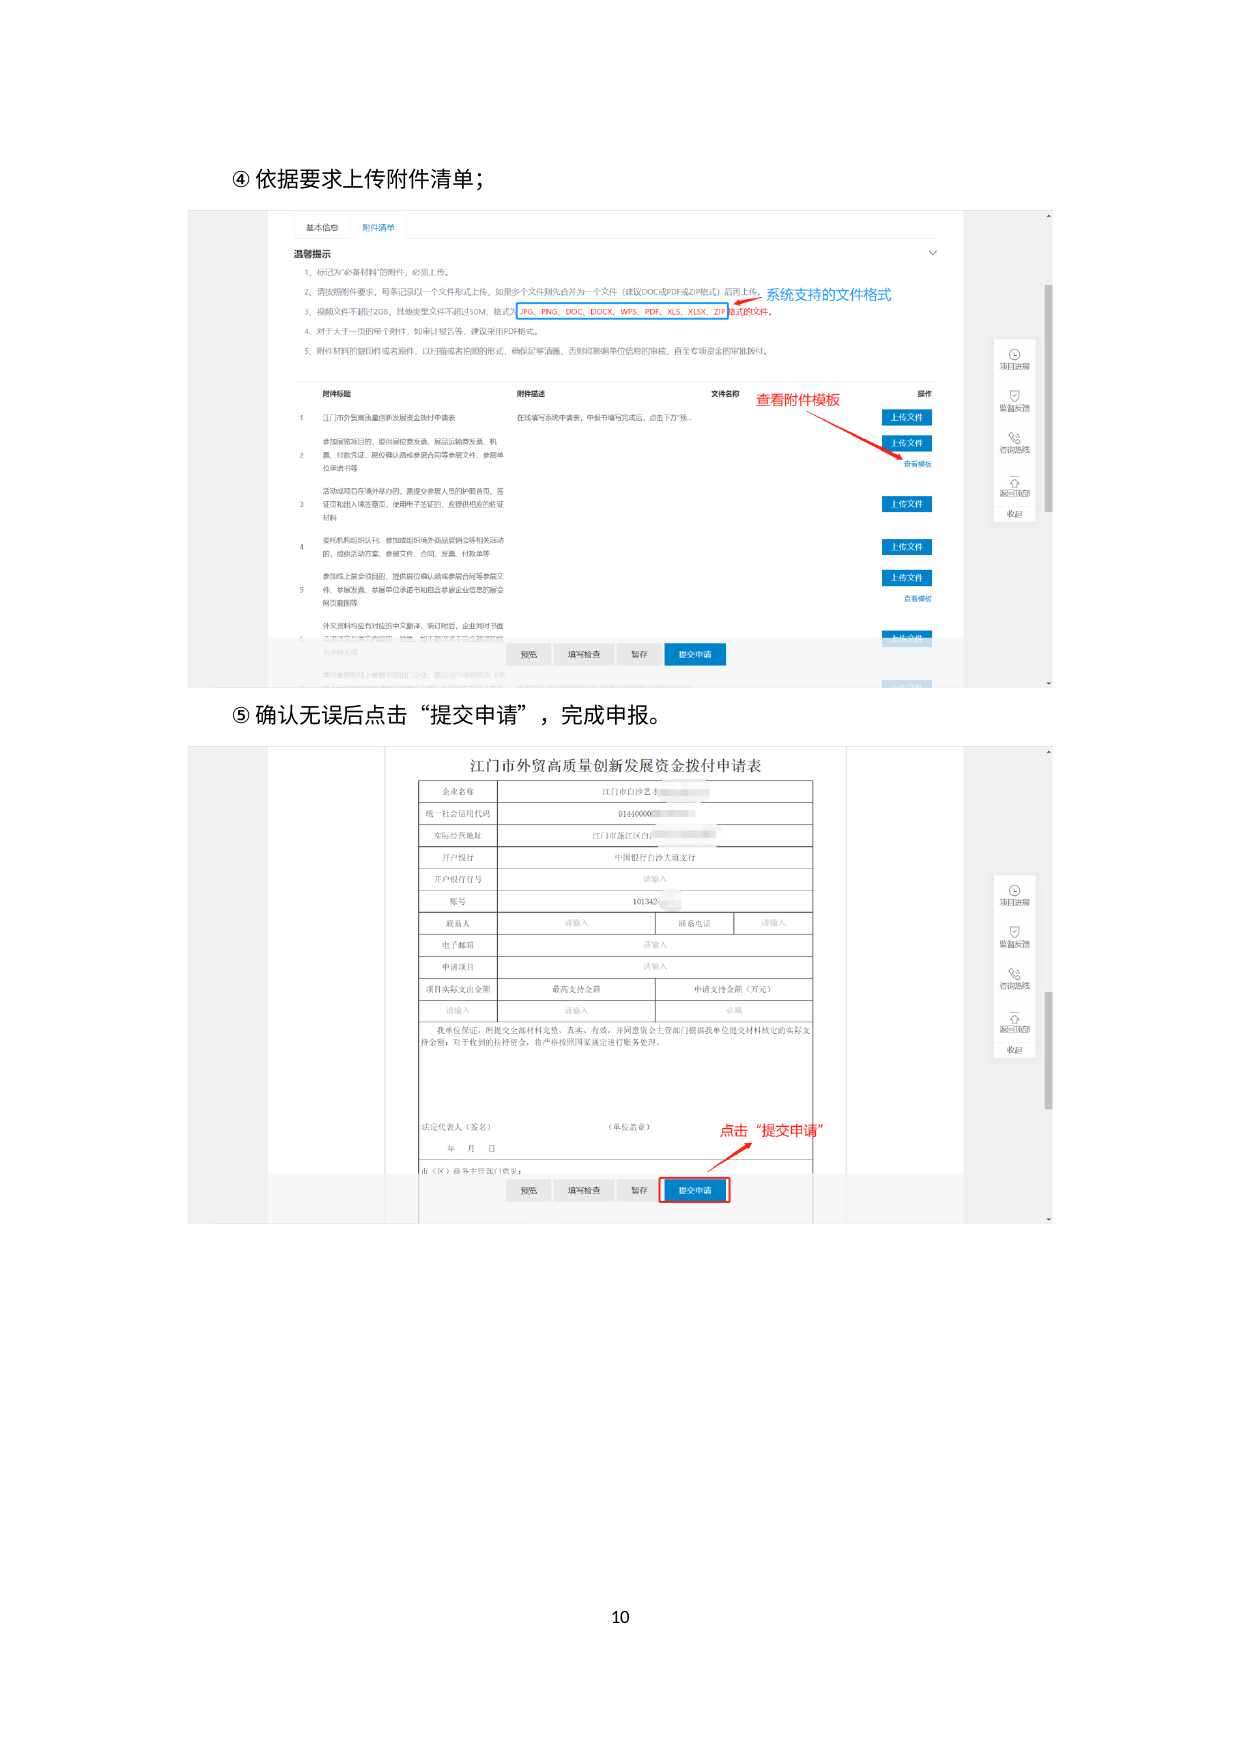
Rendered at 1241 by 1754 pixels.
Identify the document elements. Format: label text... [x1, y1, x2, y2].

picture [187, 746, 1053, 1224]
picture [187, 210, 1053, 688]
text ④依据要求上传附件清单； [187, 162, 1053, 194]
text ⑤确认无误后点击“提交申请”，完成申报。 [187, 698, 1053, 730]
